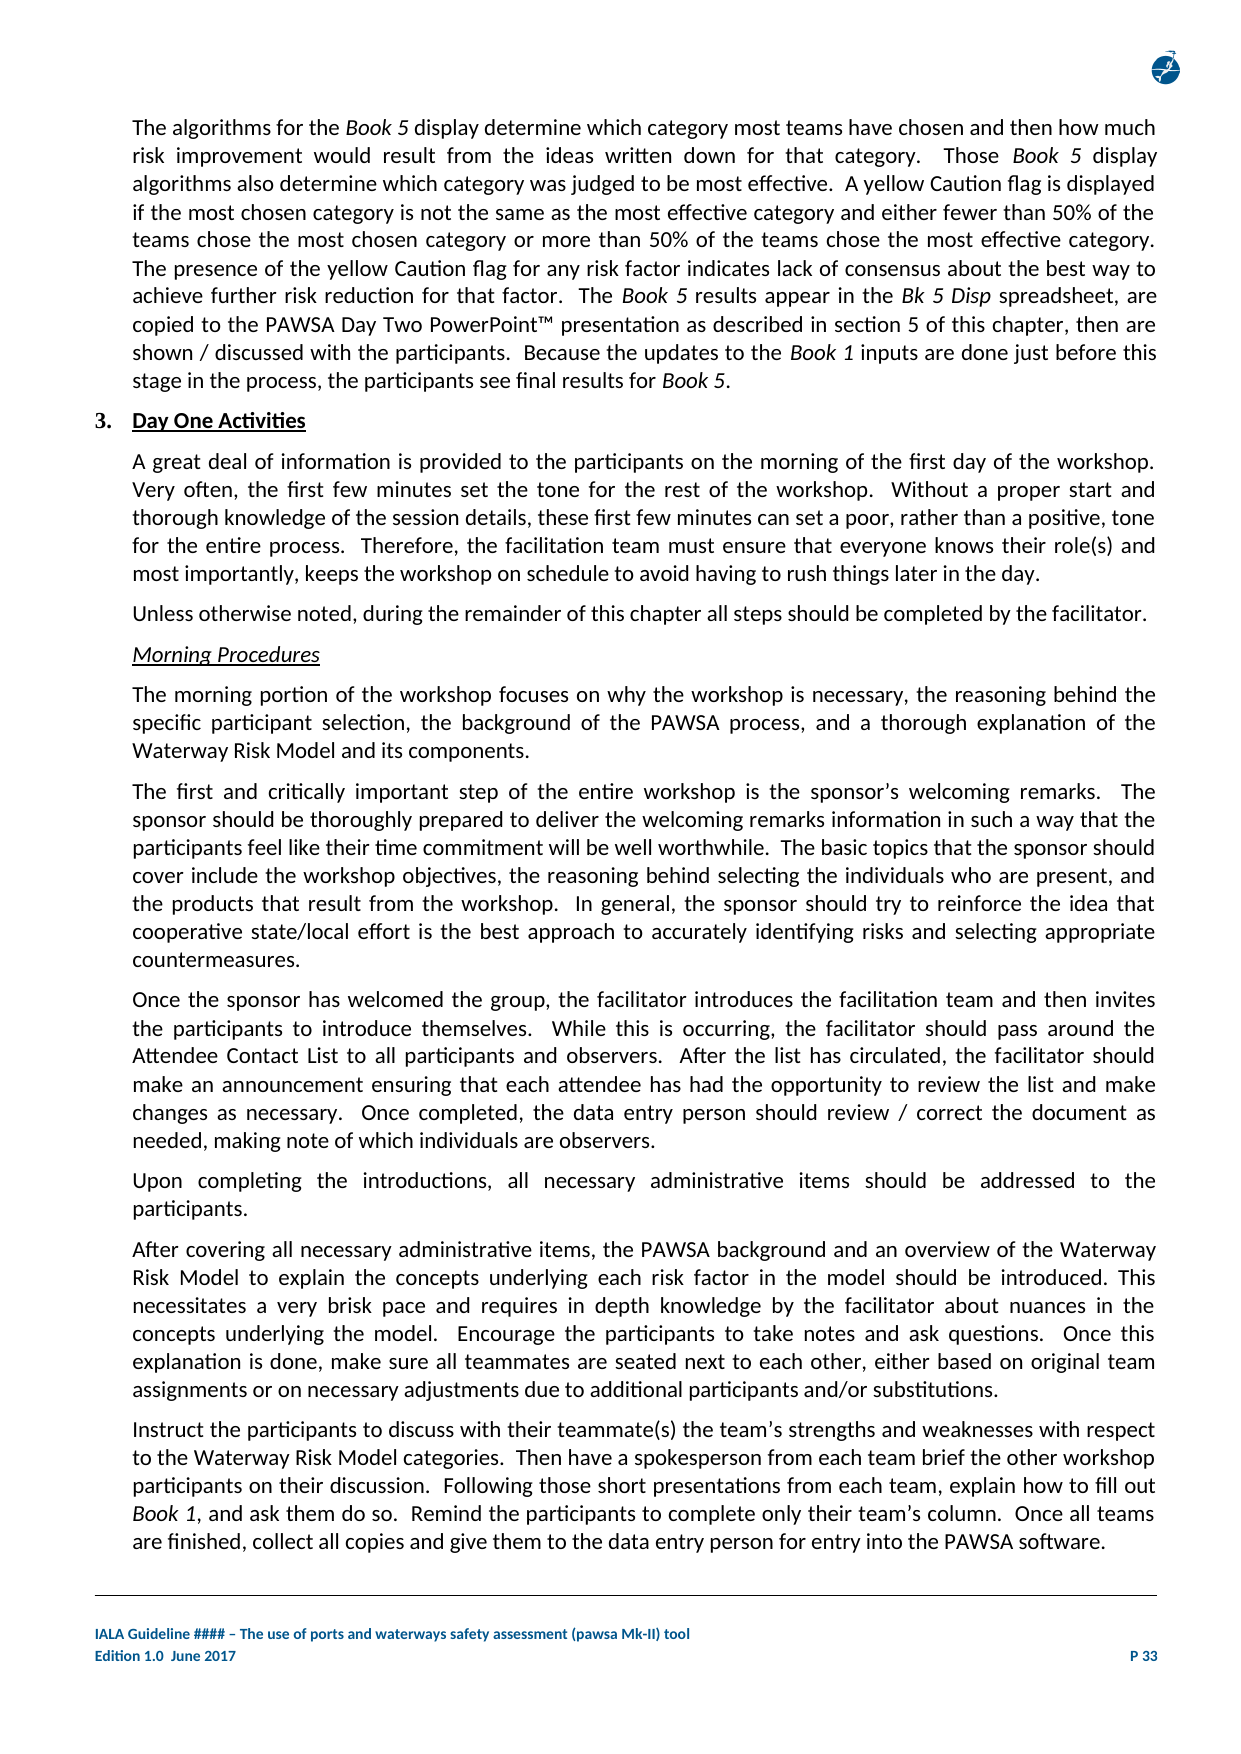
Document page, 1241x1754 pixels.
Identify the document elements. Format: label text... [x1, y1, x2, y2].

text Upon completing the introductions, all necessary administrative items should be addressed to the participants. [132, 1166, 1157, 1222]
text The morning portion of the workshop focuses on why the workshop is necessary, the reasoning behind the specific participant selection, the background of the PAWSA process, and a thorough explanation of the Waterway Risk Model and its components. [132, 680, 1157, 764]
text After covering all necessary administrative items, the PAWSA background and an overview of the Waterway Risk Model to explain the concepts underlying each risk factor in the model should be introduced. This necessitates a very brisk pace and requires in depth knowledge by the facilitator about nuances in the concepts underlying the model. Encourage the participants to take notes and ask questions. Once this explanation is done, make sure all teammates are seated next to each other, either based on original team assignments or on necessary adjustments due to additional participants and/or substitutions. [132, 1235, 1157, 1403]
text Once the sponsor has welcomed the group, the facilitator introduces the facilitation team and then invites the participants to introduce themselves. While this is occurring, the facilitator should pass around the Attendee Contact List to all participants and observers. After the list has circulated, the facilitator should make an announcement ensuring that each attendee has had the opportunity to review the list and make changes as necessary. Once completed, the data entry person should review / correct the document as needed, making note of which individuals are observers. [132, 986, 1157, 1154]
text The algorithms for the Book 5 display determine which category most teams have chosen and then how much risk improvement would result from the ideas written down for that category. Those Book 5 display algorithms also determine which category was judged to be most effective. A yellow Caution flag is displayed if the most chosen category is not the same as the most effective category and either fewer than 50% of the teams chose the most chosen category or more than 50% of the teams chose the most effective category. The presence of the yellow Caution flag for any risk factor indicates lack of consensus about the best way to achieve further risk reduction for that factor. The Book 5 results appear in the Bk 5 Disp spreadsheet, are copied to the PAWSA Day Two PowerPoint™ presentation as described in section 5 of this chapter, then are shown / discussed with the participants. Because the updates to the Book 1 inputs are done just before this stage in the process, the participants see final results for Book 5. [132, 113, 1157, 394]
text Unless otherwise noted, during the remainder of this chapter all steps should be completed by the facilitator. [132, 599, 1157, 627]
text A great deal of information is provided to the participants on the morning of the first day of the workshop. Very often, the first few minutes set the tone for the rest of the workshop. Without a proper start and thorough knowledge of the session details, these first few minutes can set a poor, rather than a positive, tone for the entire process. Therefore, the facilitation team must ensure that everyone knows their role(s) and most importantly, keeps the workshop on schedule to avoid having to rush things later in the day. [132, 447, 1157, 587]
text Morning Procedures [132, 640, 1157, 668]
text Instruct the participants to discuss with their teammate(s) the team’s strengths and weaknesses with respect to the Waterway Risk Model categories. Then have a spokesperson from each team brief the other workshop participants on their discussion. Following those short presentations from each team, explain how to fill out Book 1, and ask them do so. Remind the participants to complete only their team’s column. Once all teams are finished, collect all copies and give them to the data entry person for entry into the PAWSA software. [132, 1415, 1157, 1556]
picture [1120, 0, 1239, 119]
list Day One Activities [94, 406, 1157, 434]
text The first and critically important step of the entire workshop is the sponsor’s welcoming remarks. The sponsor should be thoroughly prepared to deliver the welcoming remarks information in such a way that the participants feel like their time commitment will be well worthwhile. The basic topics that the sponsor should cover include the workshop objectives, the reasoning behind selecting the individuals who are present, and the products that result from the workshop. In general, the sponsor should try to reinforce the idea that cooperative state/local effort is the best approach to accurately identifying risks and selecting appropriate countermeasures. [132, 777, 1157, 973]
